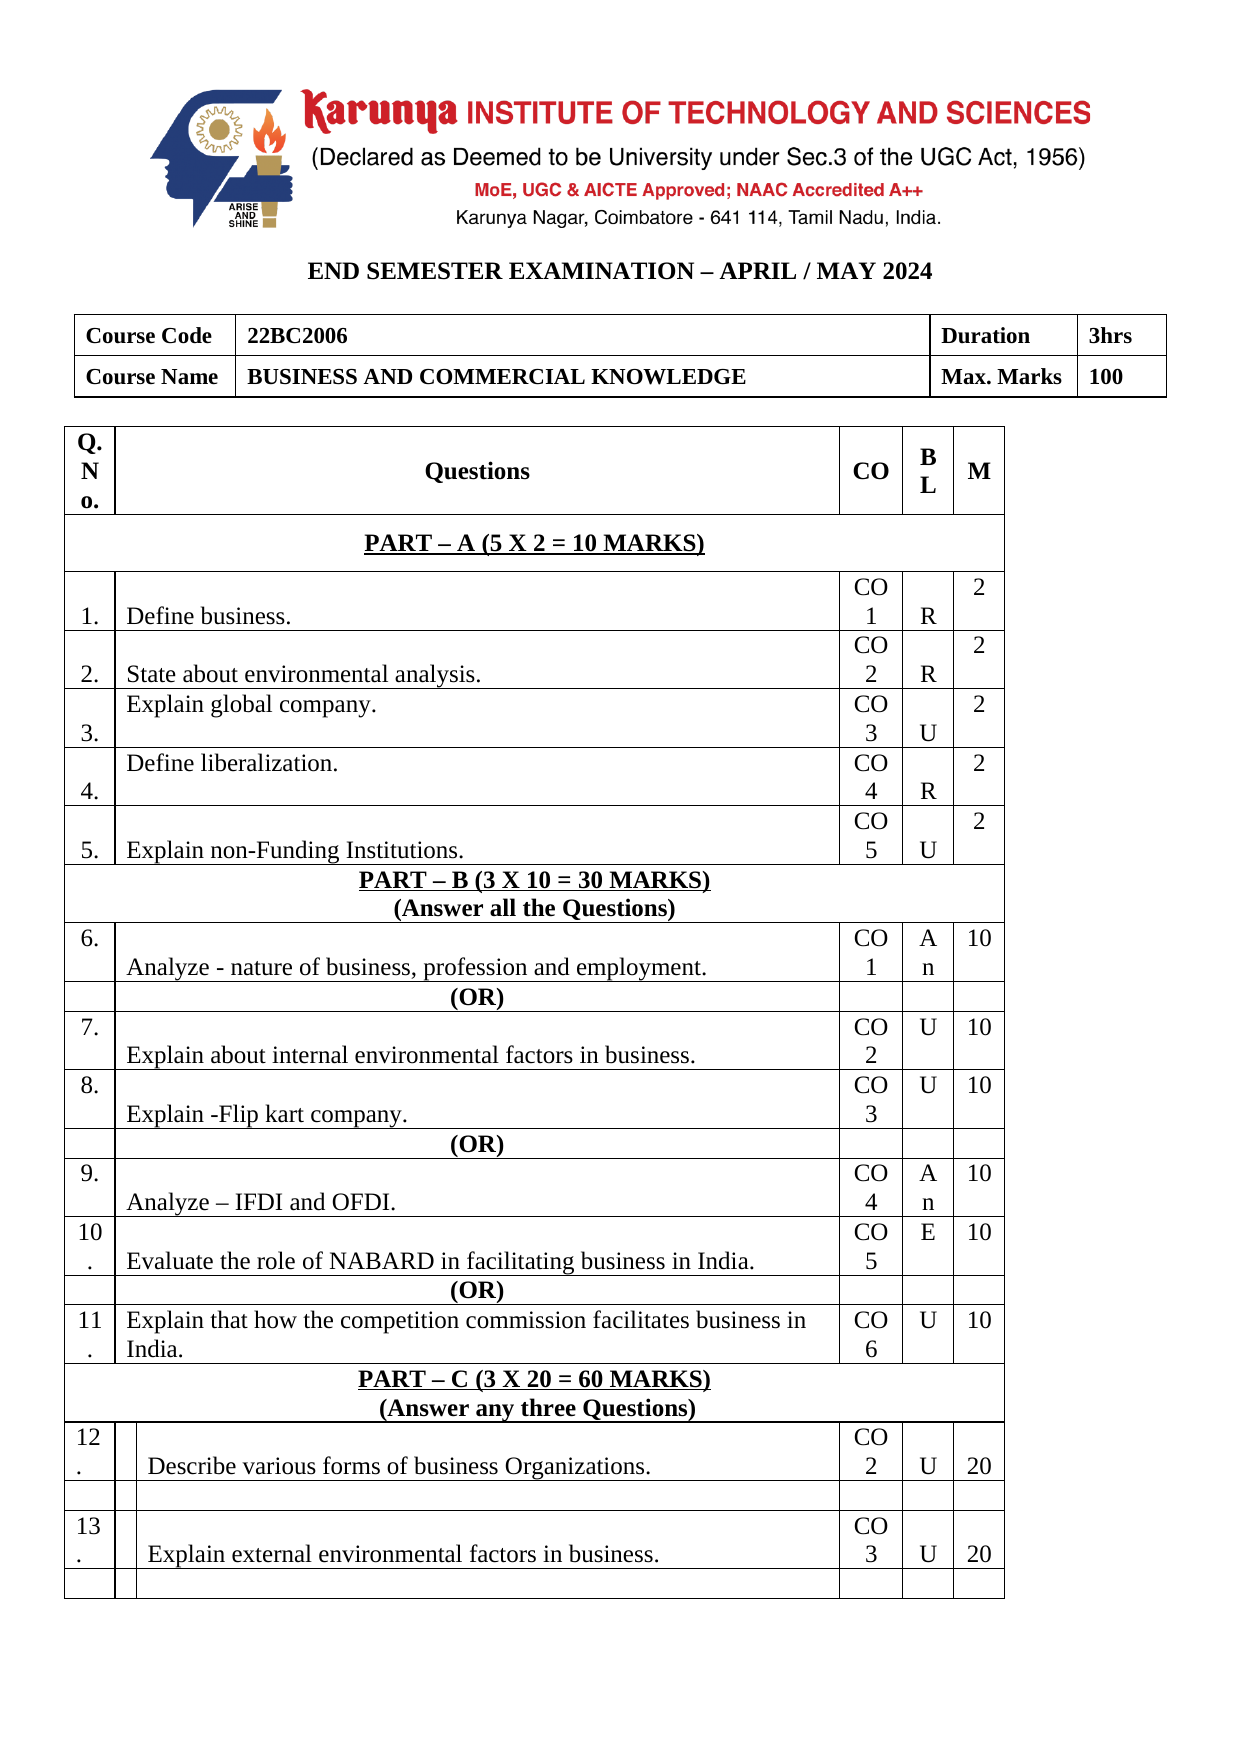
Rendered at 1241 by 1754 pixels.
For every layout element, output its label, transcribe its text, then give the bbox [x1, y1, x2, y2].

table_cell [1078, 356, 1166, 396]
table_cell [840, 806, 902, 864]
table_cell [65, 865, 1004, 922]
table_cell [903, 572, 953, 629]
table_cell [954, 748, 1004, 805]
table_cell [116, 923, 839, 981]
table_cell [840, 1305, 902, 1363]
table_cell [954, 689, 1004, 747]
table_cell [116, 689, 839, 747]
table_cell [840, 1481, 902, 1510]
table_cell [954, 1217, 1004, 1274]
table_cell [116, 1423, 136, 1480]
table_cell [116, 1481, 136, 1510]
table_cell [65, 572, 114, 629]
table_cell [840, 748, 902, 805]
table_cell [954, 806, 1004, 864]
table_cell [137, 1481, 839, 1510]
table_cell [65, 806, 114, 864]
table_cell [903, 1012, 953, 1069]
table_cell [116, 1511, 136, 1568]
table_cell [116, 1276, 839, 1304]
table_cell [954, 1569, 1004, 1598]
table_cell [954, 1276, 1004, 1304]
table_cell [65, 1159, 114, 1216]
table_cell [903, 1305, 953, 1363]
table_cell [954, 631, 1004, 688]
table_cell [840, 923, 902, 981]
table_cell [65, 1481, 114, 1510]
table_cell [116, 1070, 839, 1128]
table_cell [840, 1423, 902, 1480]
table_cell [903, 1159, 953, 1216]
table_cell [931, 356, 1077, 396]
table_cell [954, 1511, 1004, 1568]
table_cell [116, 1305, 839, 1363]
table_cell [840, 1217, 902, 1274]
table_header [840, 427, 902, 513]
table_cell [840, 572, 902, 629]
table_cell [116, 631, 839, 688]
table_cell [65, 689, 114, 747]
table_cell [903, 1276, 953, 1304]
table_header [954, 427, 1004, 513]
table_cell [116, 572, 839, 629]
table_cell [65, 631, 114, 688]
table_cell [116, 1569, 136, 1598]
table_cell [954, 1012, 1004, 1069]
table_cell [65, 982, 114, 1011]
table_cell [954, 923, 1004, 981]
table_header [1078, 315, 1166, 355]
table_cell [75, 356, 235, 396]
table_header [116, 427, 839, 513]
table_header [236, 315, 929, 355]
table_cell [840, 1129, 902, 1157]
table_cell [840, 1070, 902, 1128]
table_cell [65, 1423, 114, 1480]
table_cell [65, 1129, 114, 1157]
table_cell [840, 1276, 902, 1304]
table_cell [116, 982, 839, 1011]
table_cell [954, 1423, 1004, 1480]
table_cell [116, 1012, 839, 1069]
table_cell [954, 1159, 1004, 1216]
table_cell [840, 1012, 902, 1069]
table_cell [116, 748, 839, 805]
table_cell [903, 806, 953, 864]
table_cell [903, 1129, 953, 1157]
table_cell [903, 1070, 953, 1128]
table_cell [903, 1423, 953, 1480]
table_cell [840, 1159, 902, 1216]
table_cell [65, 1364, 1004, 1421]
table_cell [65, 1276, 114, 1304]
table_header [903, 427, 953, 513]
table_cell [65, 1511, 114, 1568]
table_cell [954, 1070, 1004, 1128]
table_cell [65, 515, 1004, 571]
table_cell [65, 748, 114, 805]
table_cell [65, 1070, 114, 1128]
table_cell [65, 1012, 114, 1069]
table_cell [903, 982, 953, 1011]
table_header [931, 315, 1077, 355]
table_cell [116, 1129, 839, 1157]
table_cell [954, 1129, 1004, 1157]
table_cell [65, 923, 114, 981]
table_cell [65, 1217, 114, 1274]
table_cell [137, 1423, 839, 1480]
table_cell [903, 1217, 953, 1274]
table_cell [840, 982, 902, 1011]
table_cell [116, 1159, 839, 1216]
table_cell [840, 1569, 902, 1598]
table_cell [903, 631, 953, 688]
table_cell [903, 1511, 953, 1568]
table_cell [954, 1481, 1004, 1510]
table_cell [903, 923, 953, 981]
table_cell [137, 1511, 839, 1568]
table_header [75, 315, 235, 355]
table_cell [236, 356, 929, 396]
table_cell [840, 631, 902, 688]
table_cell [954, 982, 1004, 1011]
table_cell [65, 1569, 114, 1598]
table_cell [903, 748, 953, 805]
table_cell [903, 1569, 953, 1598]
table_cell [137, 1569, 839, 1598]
text END SEMESTER EXAMINATION – APRIL / MAY 2024 [150, 256, 1090, 285]
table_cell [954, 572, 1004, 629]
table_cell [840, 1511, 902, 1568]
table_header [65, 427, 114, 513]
picture [150, 89, 1091, 228]
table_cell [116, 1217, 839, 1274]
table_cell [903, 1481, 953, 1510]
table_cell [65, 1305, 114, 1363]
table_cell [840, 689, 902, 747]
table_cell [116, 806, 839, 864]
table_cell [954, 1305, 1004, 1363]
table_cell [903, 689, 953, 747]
